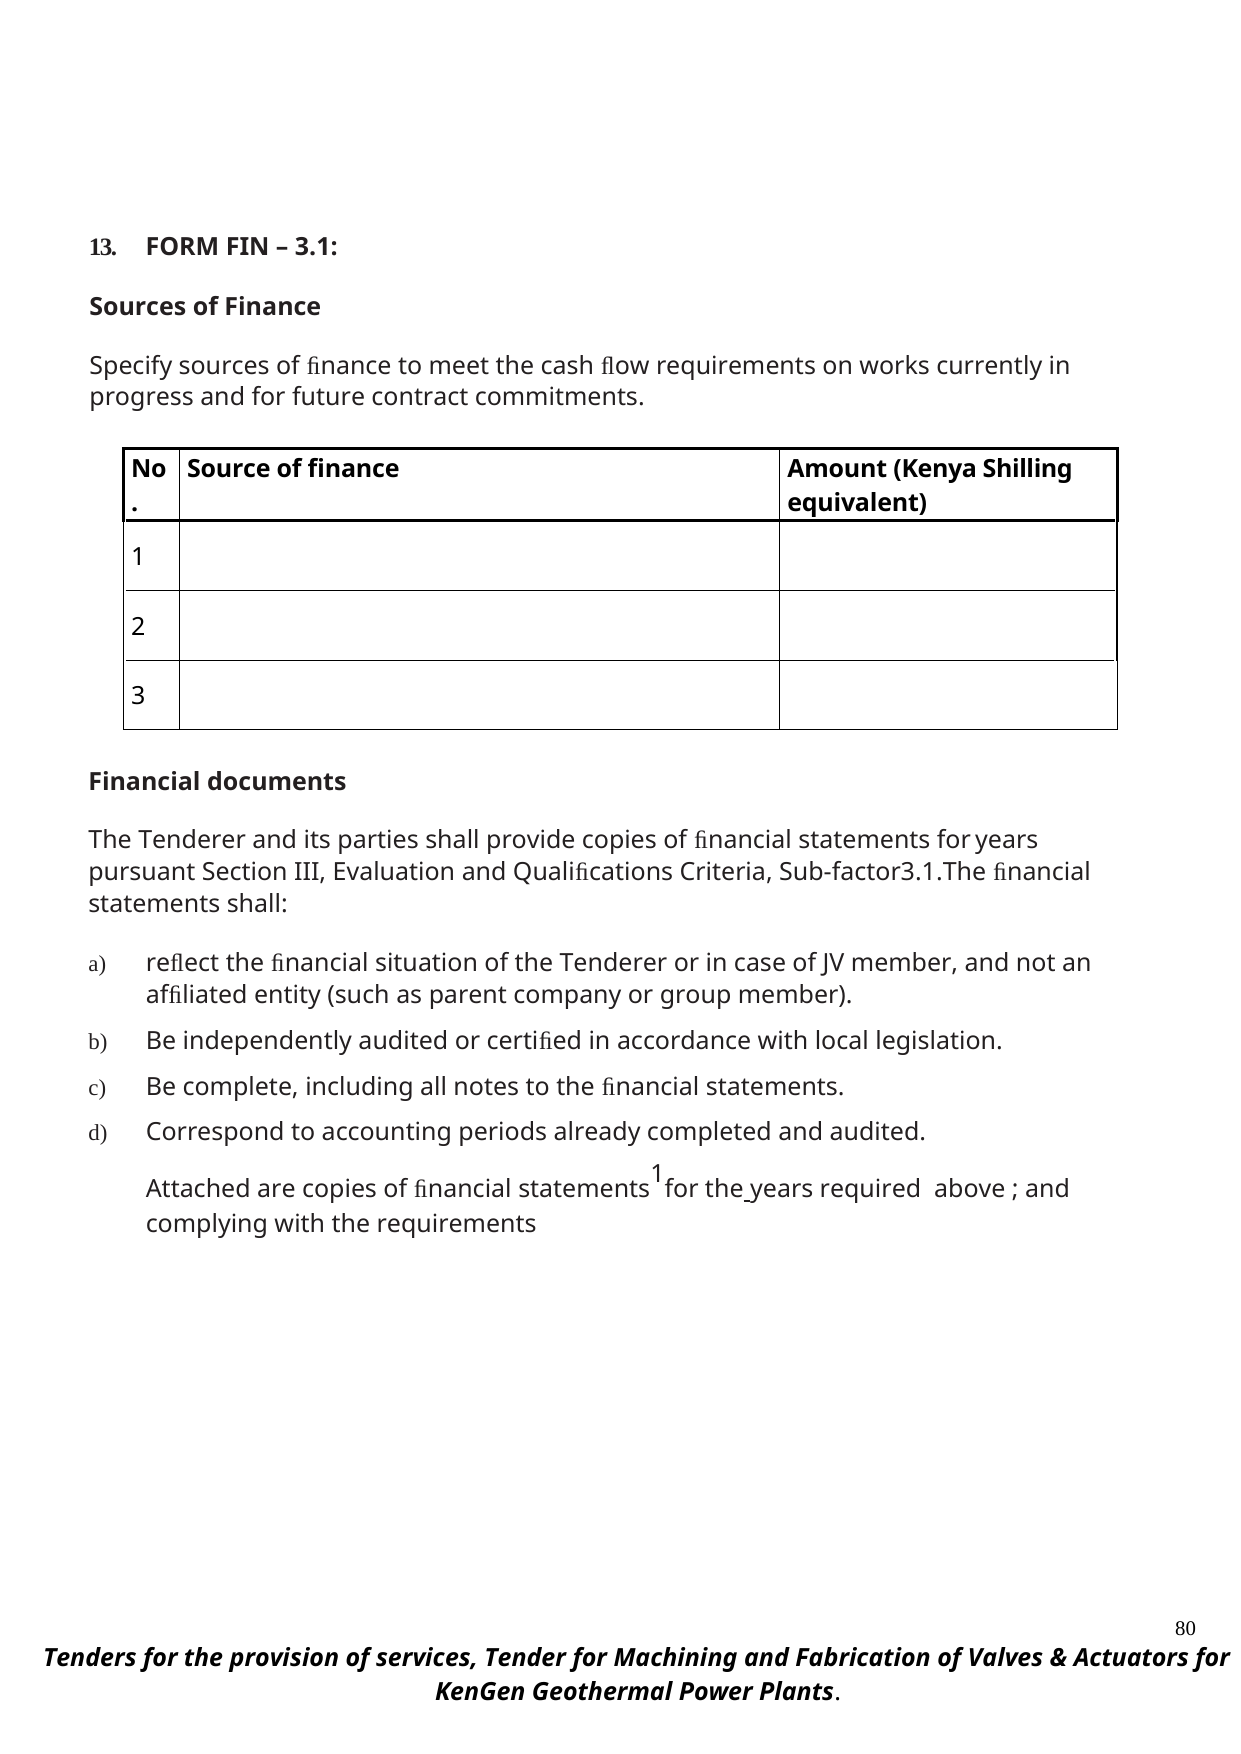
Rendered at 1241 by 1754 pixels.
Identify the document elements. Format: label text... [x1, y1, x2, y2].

table_cell 1 [124, 520, 179, 590]
table_cell [180, 522, 779, 590]
list Be independently audited or certiﬁed in accordance with local legislation. [88, 1022, 1240, 1056]
table_cell [180, 661, 779, 729]
table_cell [180, 591, 779, 659]
table_cell 3 [124, 660, 179, 729]
table_header Amount (Kenya Shilling equivalent) [780, 450, 1116, 518]
table_cell [780, 590, 1116, 659]
table_cell [780, 519, 1116, 590]
text Sources of Finance [89, 289, 1240, 323]
table_cell [780, 660, 1117, 729]
text Financial documents [88, 764, 1240, 798]
text Attached are copies of ﬁnancial statements1for the years required above ; and complying with the requirements [146, 1160, 1152, 1239]
list FORM FIN – 3.1: [88, 229, 1240, 263]
list Correspond to accounting periods already completed and audited. [88, 1114, 1240, 1148]
text The Tenderer and its parties shall provide copies of ﬁnancial statements for years pursuant Section III, Evaluation and Qualiﬁcations Criteria, Sub-factor3.1.The ﬁnancial statements shall: [88, 823, 1151, 920]
list Be complete, including all notes to the ﬁnancial statements. [88, 1068, 1240, 1102]
table_cell 2 [124, 590, 179, 659]
text Specify sources of ﬁnance to meet the cash ﬂow requirements on works currently in progress and for future contract commitments. [89, 348, 1155, 413]
list reﬂect the ﬁnancial situation of the Tenderer or in case of JV member, and not an afﬁliated entity (such as parent company or group member). [88, 946, 1152, 1010]
table_header Source of finance [180, 450, 779, 518]
table_header No. [125, 450, 179, 518]
